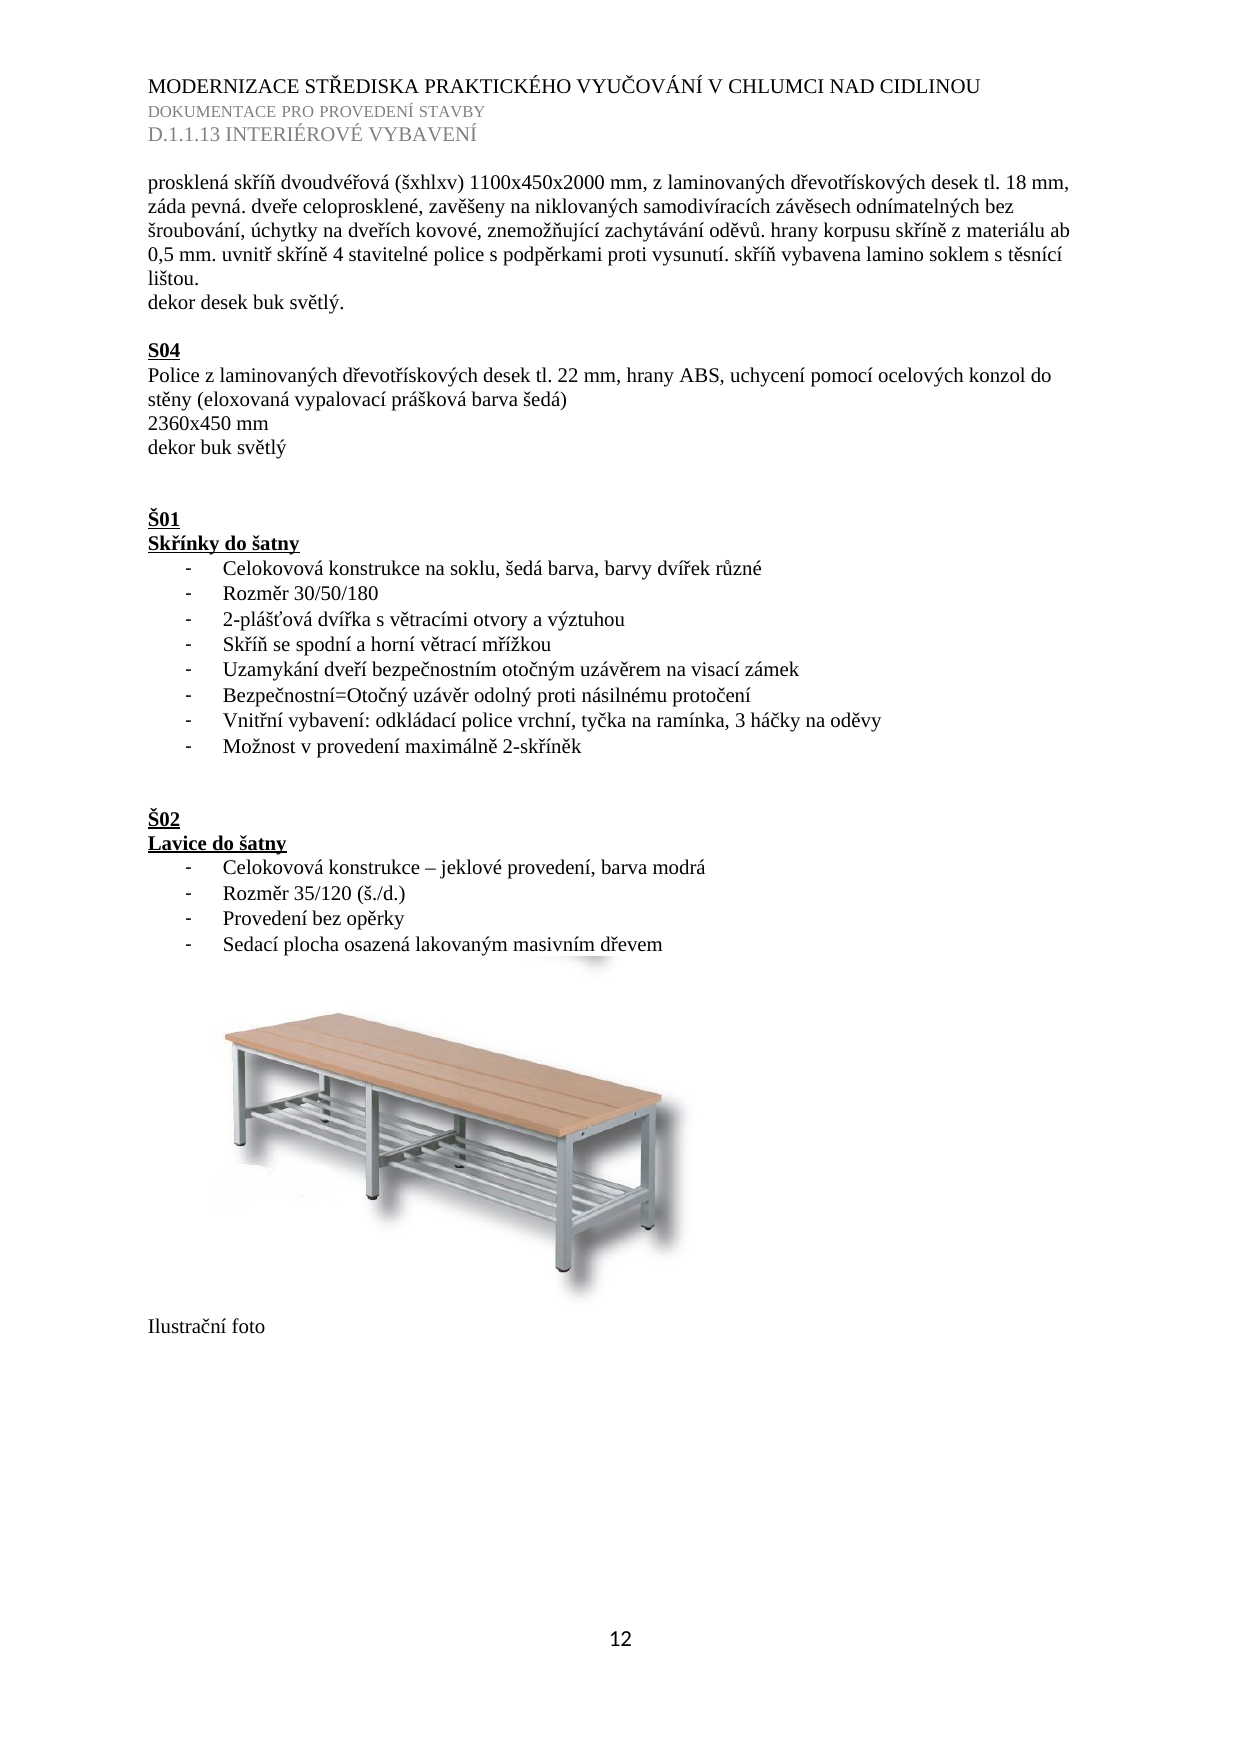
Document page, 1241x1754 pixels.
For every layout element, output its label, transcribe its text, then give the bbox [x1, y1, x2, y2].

list 2-plášťová dvířka s větracími otvory a výztuhou [185, 606, 1093, 631]
list Celokovová konstrukce – jeklové provedení, barva modrá [185, 854, 1093, 880]
text Lavice do šatny [148, 831, 1093, 854]
text dekor desek buk světlý. [148, 290, 1093, 314]
text S04 [148, 338, 1093, 362]
list Bezpečnostní=Otočný uzávěr odolný proti násilnému protočení [185, 682, 1093, 707]
list Uzamykání dveří bezpečnostním otočným uzávěrem na visací zámek [185, 657, 1093, 682]
list Rozměr 35/120 (š./d.) [185, 880, 1093, 905]
text prosklená skříň dvoudvéřová (šxhlxv) 1100x450x2000 mm, z laminovaných dřevotřískových desek tl. 18 mm, záda pevná. dveře celoprosklené, zavěšeny na niklovaných samodivíracích závěsech odnímatelných bez šroubování, úchytky na dveřích kovové, znemožňující zachytávání oděvů. hrany korpusu skříně z materiálu ab 0,5 mm. uvnitř skříně 4 stavitelné police s podpěrkami proti vysunutí. skříň vybavena lamino soklem s těsnící lištou. [148, 170, 1093, 290]
text Š02 [148, 806, 1093, 831]
text Police z laminovaných dřevotřískových desek tl. 22 mm, hrany ABS, uchycení pomocí ocelových konzol do stěny (eloxovaná vypalovací prášková barva šedá) [148, 362, 1093, 411]
list Rozměr 30/50/180 [185, 580, 1093, 606]
list Vnitřní vybavení: odkládací police vrchní, tyčka na ramínka, 3 háčky na oděvy [185, 707, 1093, 733]
text Skřínky do šatny [148, 531, 1093, 555]
picture [147, 956, 734, 1314]
text Ilustrační foto [148, 1314, 1093, 1338]
text dekor buk světlý [148, 435, 1093, 459]
text 2360x450 mm [148, 411, 1093, 435]
text Š01 [148, 507, 1093, 531]
list Celokovová konstrukce na soklu, šedá barva, barvy dvířek různé [185, 555, 1093, 580]
list Skříň se spodní a horní větrací mřížkou [185, 631, 1093, 657]
list Možnost v provedení maximálně 2-skříněk [185, 733, 1093, 758]
list Sedací plocha osazená lakovaným masivním dřevem [185, 931, 1093, 956]
list Provedení bez opěrky [185, 905, 1093, 931]
